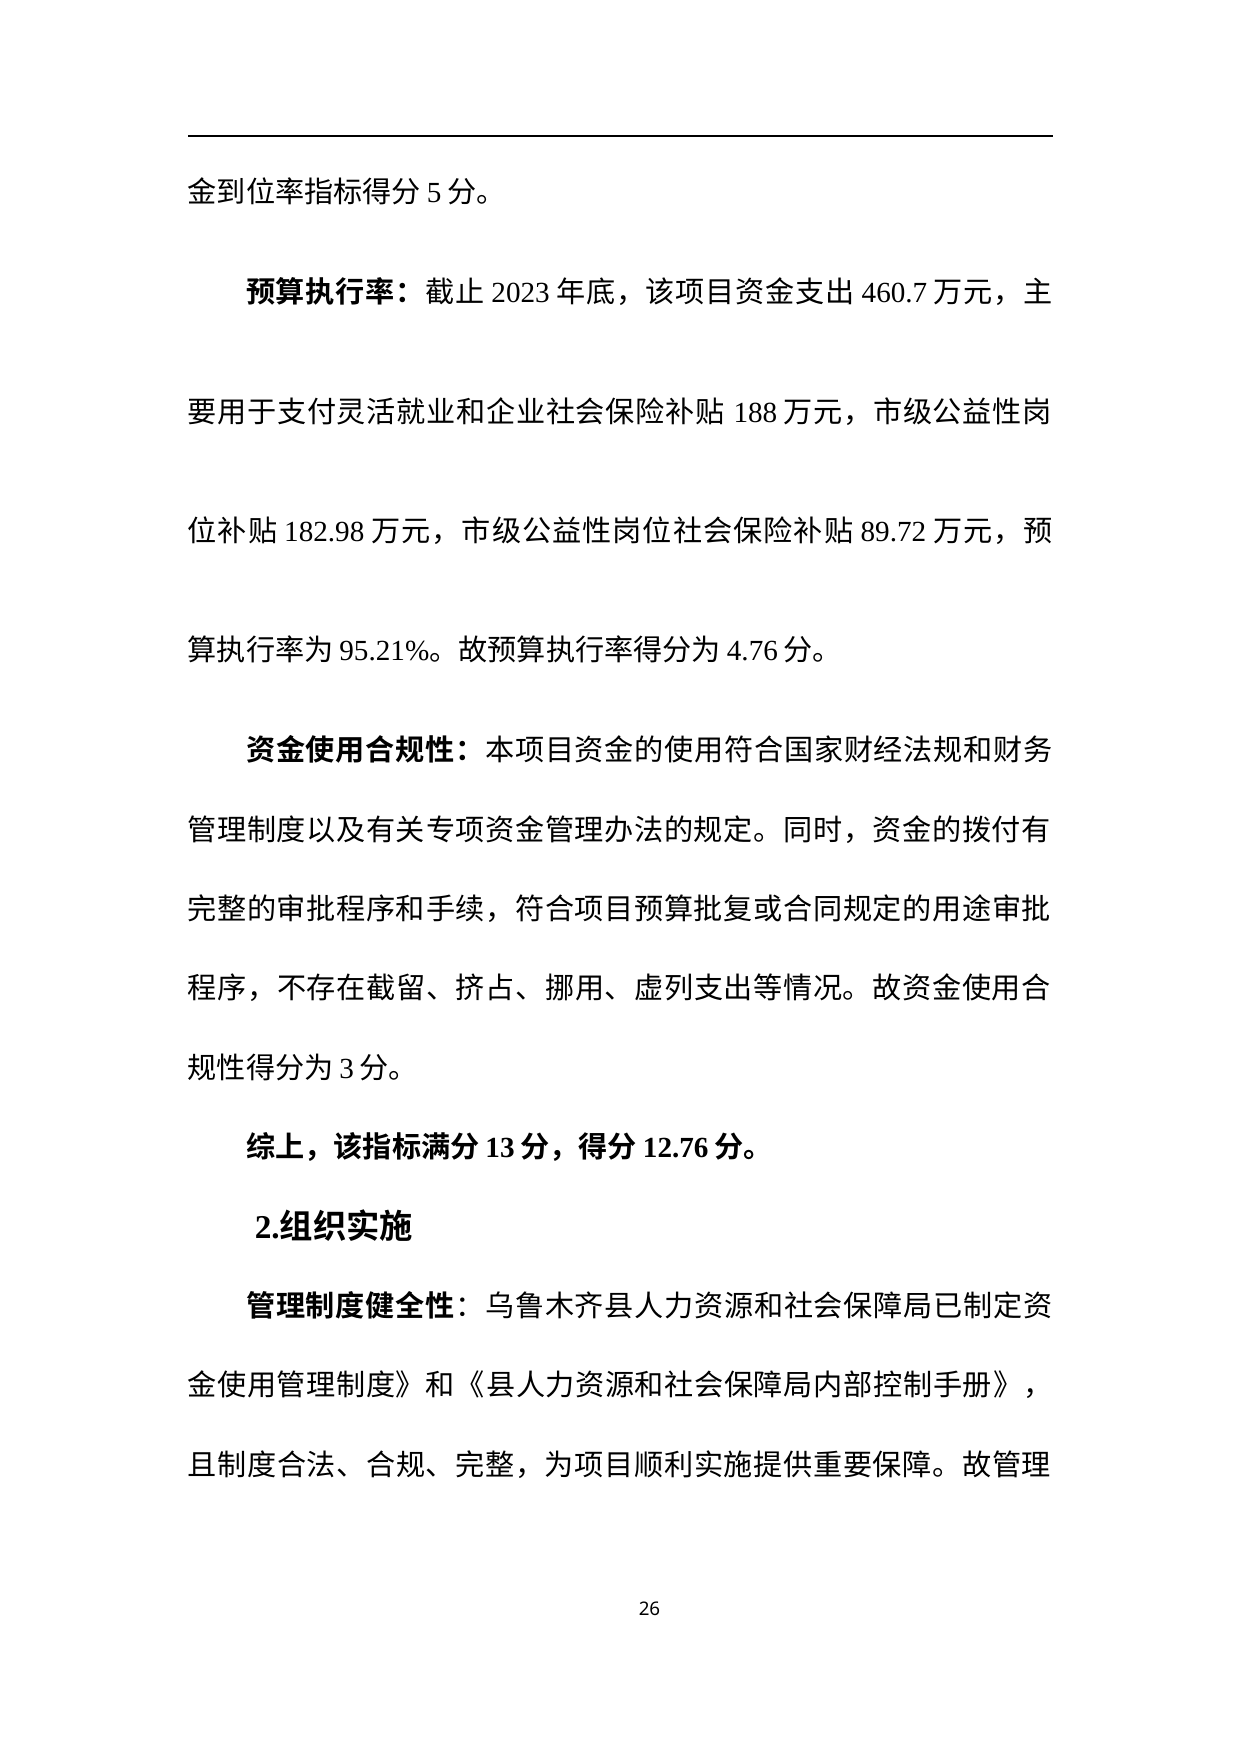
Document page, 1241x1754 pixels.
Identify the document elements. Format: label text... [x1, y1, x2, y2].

text 资金使用合规性：本项目资金的使用符合国家财经法规和财务管理制度以及有关专项资金管理办法的规定。同时，资金的拨付有完整的审批程序和手续，符合项目预算批复或合同规定的用途审批程序，不存在截留、挤占、挪用、虚列支出等情况。故资金使用合规性得分为3分。 [187, 708, 1053, 1105]
subtitle 2.组织实施 [187, 1184, 1053, 1264]
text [187, 150, 1053, 229]
text 预算执行率：截止2023年底，该项目资金支出460.7万元，主要用于支付灵活就业和企业社会保险补贴188万元，市级公益性岗位补贴182.98万元，市级公益性岗位社会保险补贴89.72万元，预算执行率为95.21%。故预算执行率得分为4.76分。 [187, 251, 1053, 687]
text 综上，该指标满分13分，得分12.76分。 [187, 1105, 1053, 1184]
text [187, 1264, 1053, 1502]
